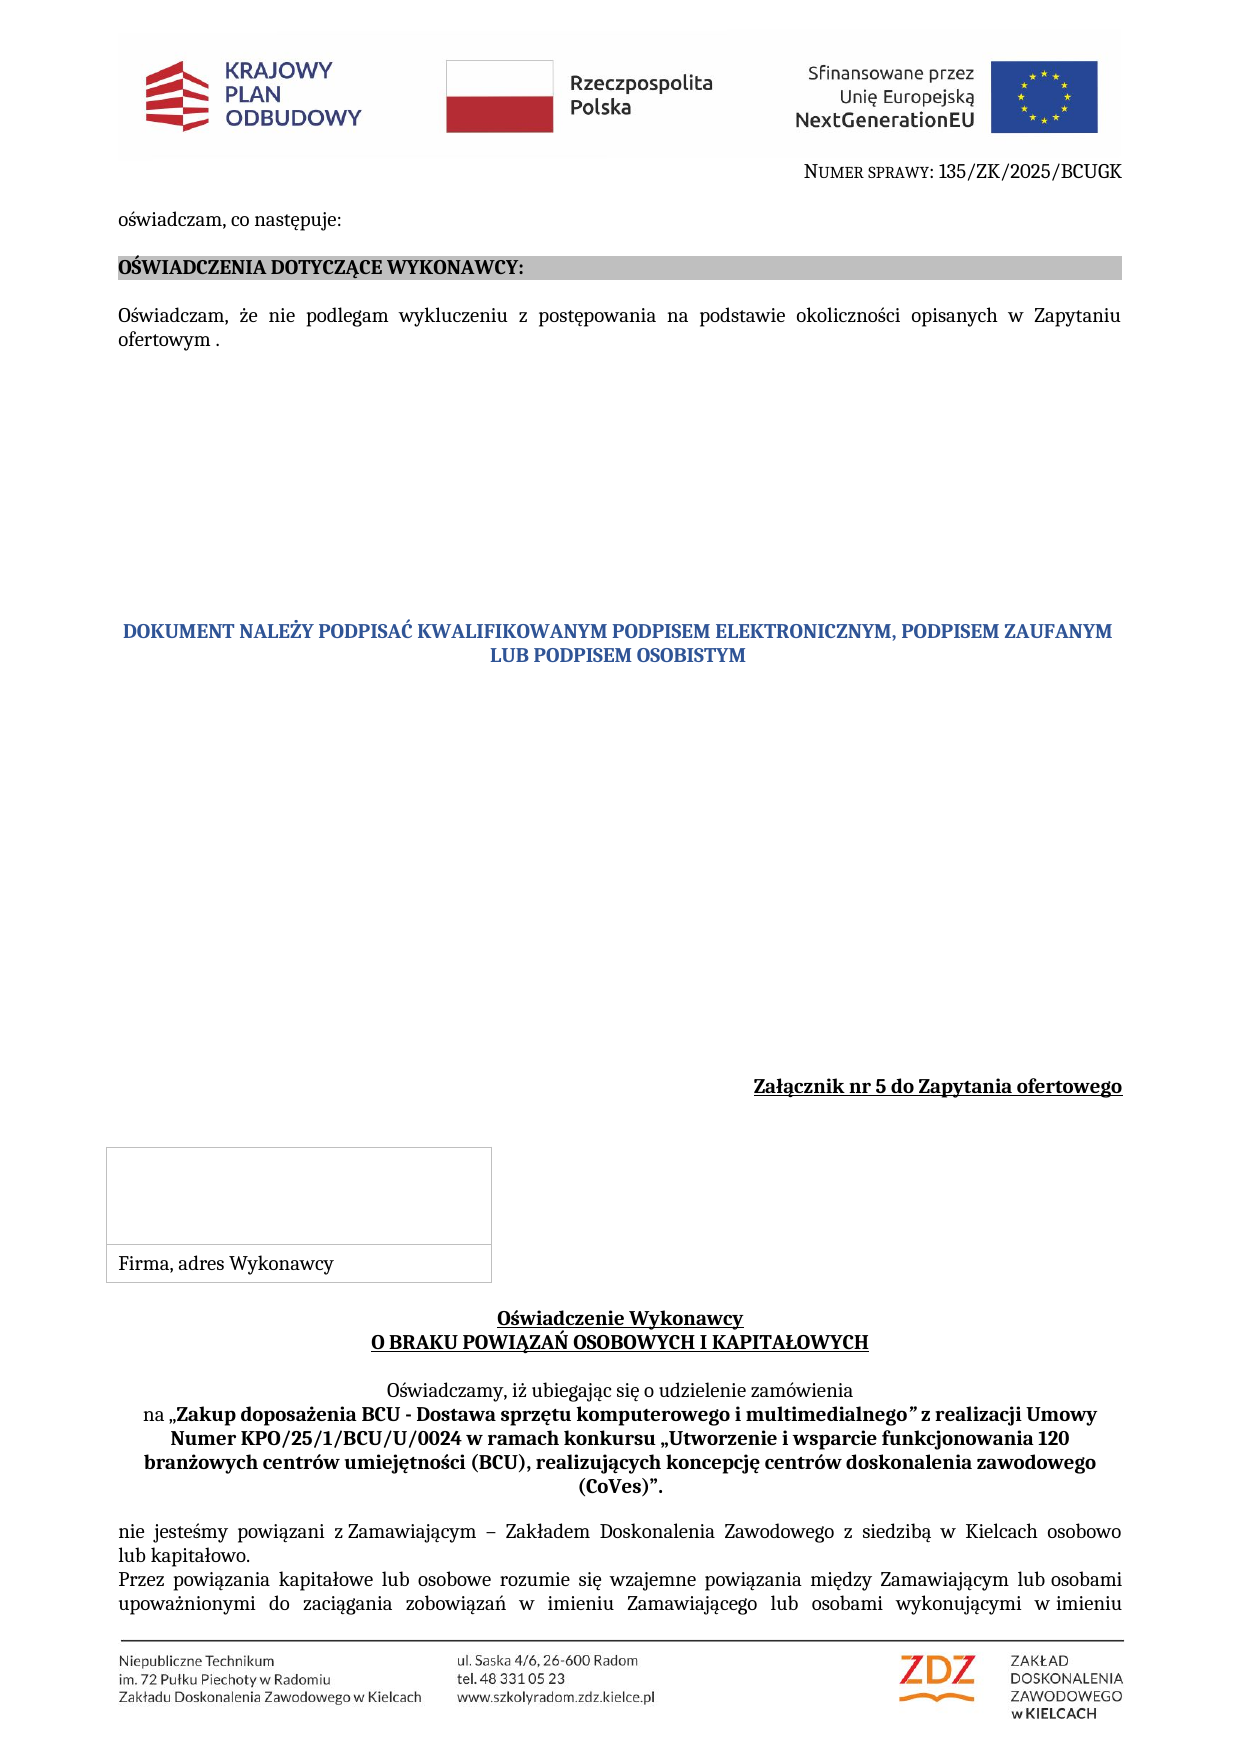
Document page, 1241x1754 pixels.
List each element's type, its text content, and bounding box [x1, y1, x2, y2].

text Oświadczam, że nie podlegam wykluczeniu z postępowania na podstawie okoliczności opisanych w Zapytaniu ofertowym . [118, 304, 1122, 352]
text Oświadczenie Wykonawcy [118, 1307, 1122, 1331]
text Oświadczamy, iż ubiegając się o udzielenie zamówienia [118, 1379, 1122, 1403]
picture [118, 29, 1123, 161]
text OŚWIADCZENIA DOTYCZĄCE WYKONAWCY: [118, 256, 1122, 280]
text na „Zakup doposażenia BCU - Dostawa sprzętu komputerowego i multimedialnego” z realizacji Umowy Numer KPO/25/1/BCU/U/0024 w ramach konkursu „Utworzenie i wsparcie funkcjonowania 120 branżowych centrów umiejętności (BCU), realizujących koncepcję centrów doskonalenia zawodowego (CoVes)”. [118, 1403, 1122, 1498]
picture [118, 1639, 1125, 1734]
text oświadczam, co następuje: [118, 208, 1122, 232]
table_header [107, 1148, 491, 1244]
text O BRAKU POWIĄZAŃ OSOBOWYCH I KAPITAŁOWYCH [118, 1331, 1122, 1355]
table_cell Firma, adres Wykonawcy [107, 1245, 491, 1282]
text Załącznik nr 5 do Zapytania ofertowego [118, 1075, 1122, 1099]
text DOKUMENT NALEŻY PODPISAĆ KWALIFIKOWANYM PODPISEM ELEKTRONICZNYM, PODPISEM ZAUFANYM LUB PODPISEM OSOBISTYM [118, 619, 1118, 667]
text nie jesteśmy powiązani z Zamawiającym – Zakładem Doskonalenia Zawodowego z siedzibą w Kielcach osobowo lub kapitałowo. [118, 1519, 1122, 1567]
